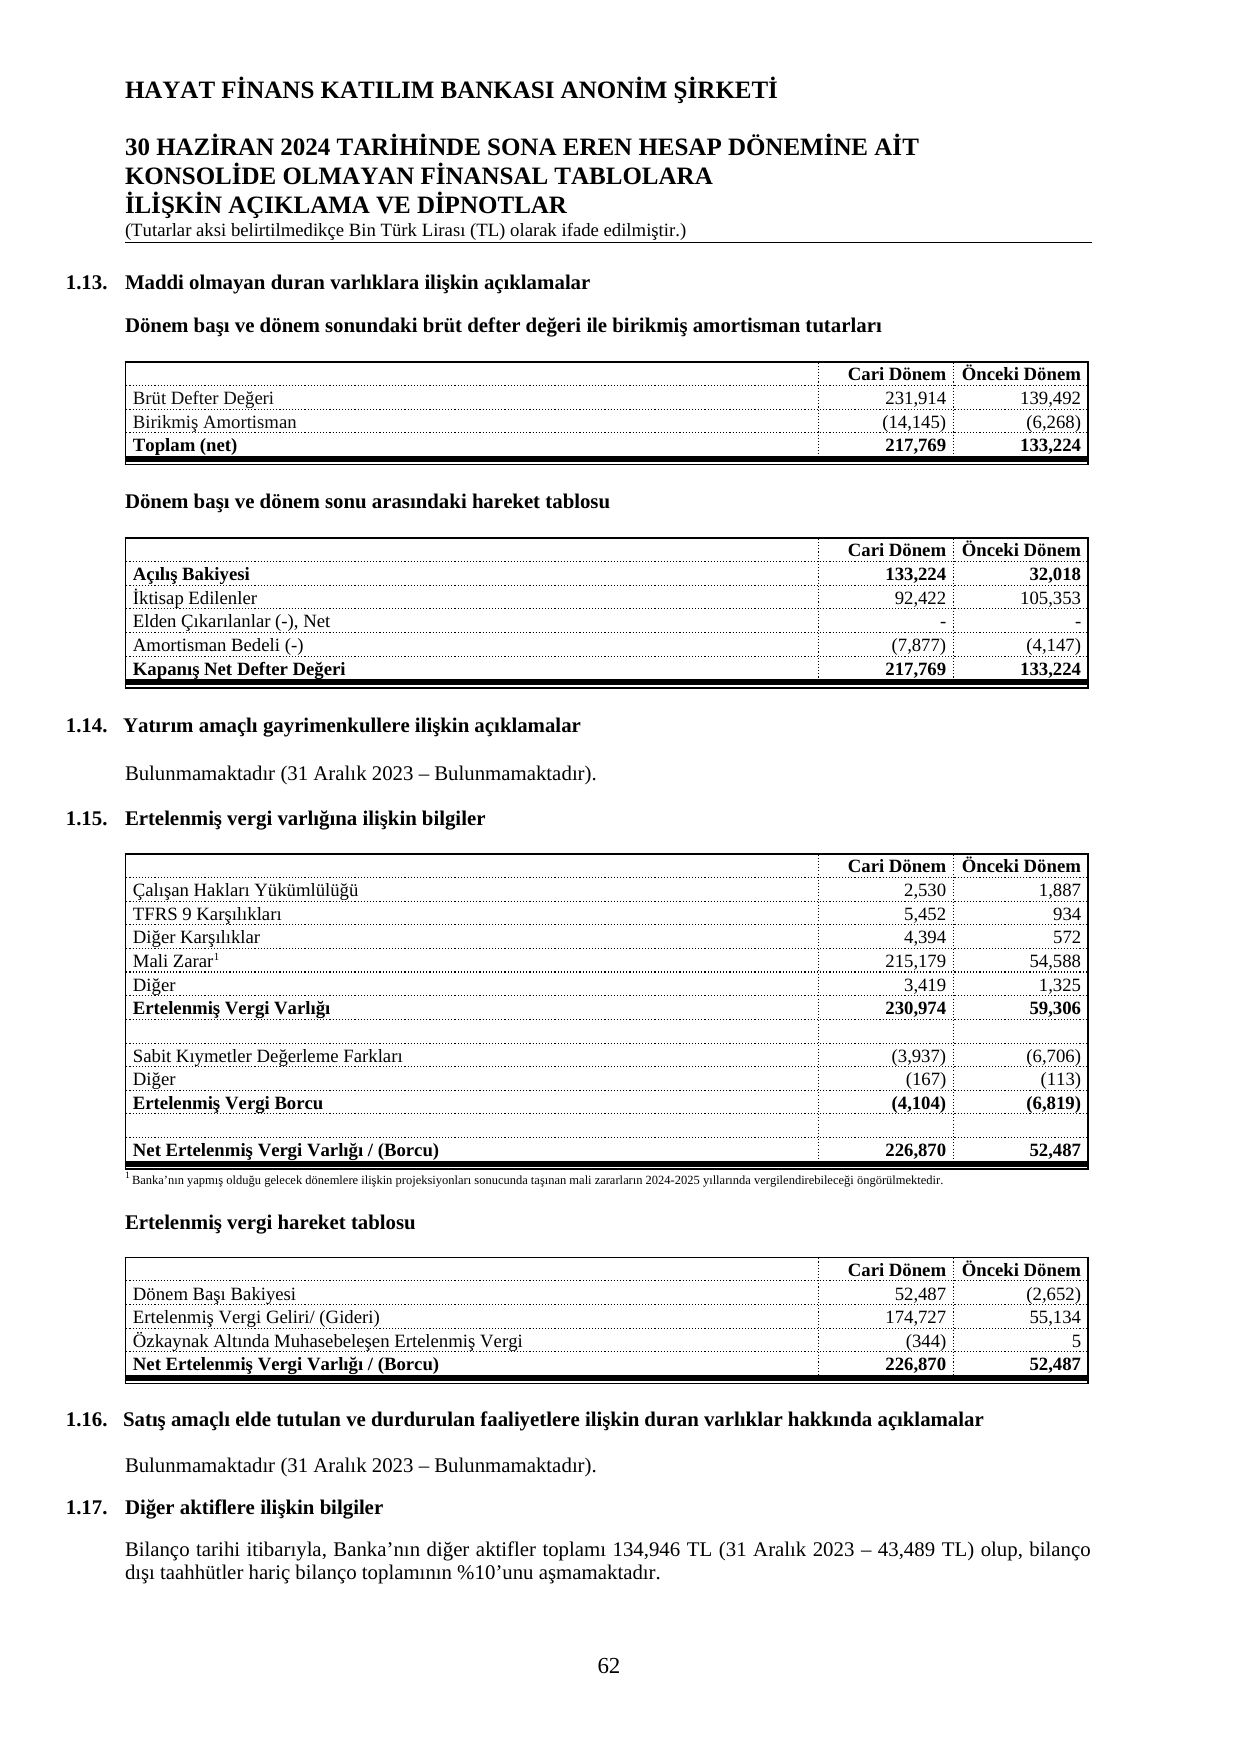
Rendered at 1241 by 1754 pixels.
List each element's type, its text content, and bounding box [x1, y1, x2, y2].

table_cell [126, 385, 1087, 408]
text Bilanço tarihi itibarıyla, Banka’nın diğer aktifler toplamı 134,946 TL (31 Aralık 2023 – 43,489 TL) olup, bilanço dışı taahhütler hariç bilanço toplamının %10’unu aşmamaktadır. [125, 1538, 1092, 1584]
text Dönem başı ve dönem sonundaki brüt defter değeri ile birikmiş amortisman tutarları [125, 313, 1092, 337]
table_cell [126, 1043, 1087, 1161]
text 1.13. Maddi olmayan duran varlıklara ilişkin açıklamalar [66, 270, 1092, 294]
text Dönem başı ve dönem sonu arasındaki hareket tablosu [125, 489, 1092, 513]
text Ertelenmiş vergi hareket tablosu [125, 1211, 1092, 1234]
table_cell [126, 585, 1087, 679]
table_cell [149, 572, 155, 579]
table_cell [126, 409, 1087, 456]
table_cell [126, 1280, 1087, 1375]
text 1.17. Diğer aktiflere ilişkin bilgiler [66, 1496, 1092, 1519]
text Bulunmamaktadır (31 Aralık 2023 – Bulunmamaktadır). [125, 1453, 1092, 1477]
text 1.14. Yatırım amaçlı gayrimenkullere ilişkin açıklamalar [66, 713, 1092, 737]
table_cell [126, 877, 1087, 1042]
text 1 Banka’nın yapmış olduğu gelecek dönemlere ilişkin projeksiyonları sonucunda taşınan mali zararların 2024-2025 yıllarında vergilendirebileceği öngörülmektedir. [125, 1170, 1092, 1188]
text 1.16. Satış amaçlı elde tutulan ve durdurulan faaliyetlere ilişkin duran varlıklar hakkında açıklamalar [66, 1407, 1092, 1431]
text 1.15. Ertelenmiş vergi varlığına ilişkin bilgiler [66, 808, 1092, 830]
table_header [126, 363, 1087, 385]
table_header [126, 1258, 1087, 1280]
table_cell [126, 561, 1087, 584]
text Bulunmamaktadır (31 Aralık 2023 – Bulunmamaktadır). [125, 761, 1092, 785]
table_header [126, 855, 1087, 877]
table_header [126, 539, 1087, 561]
